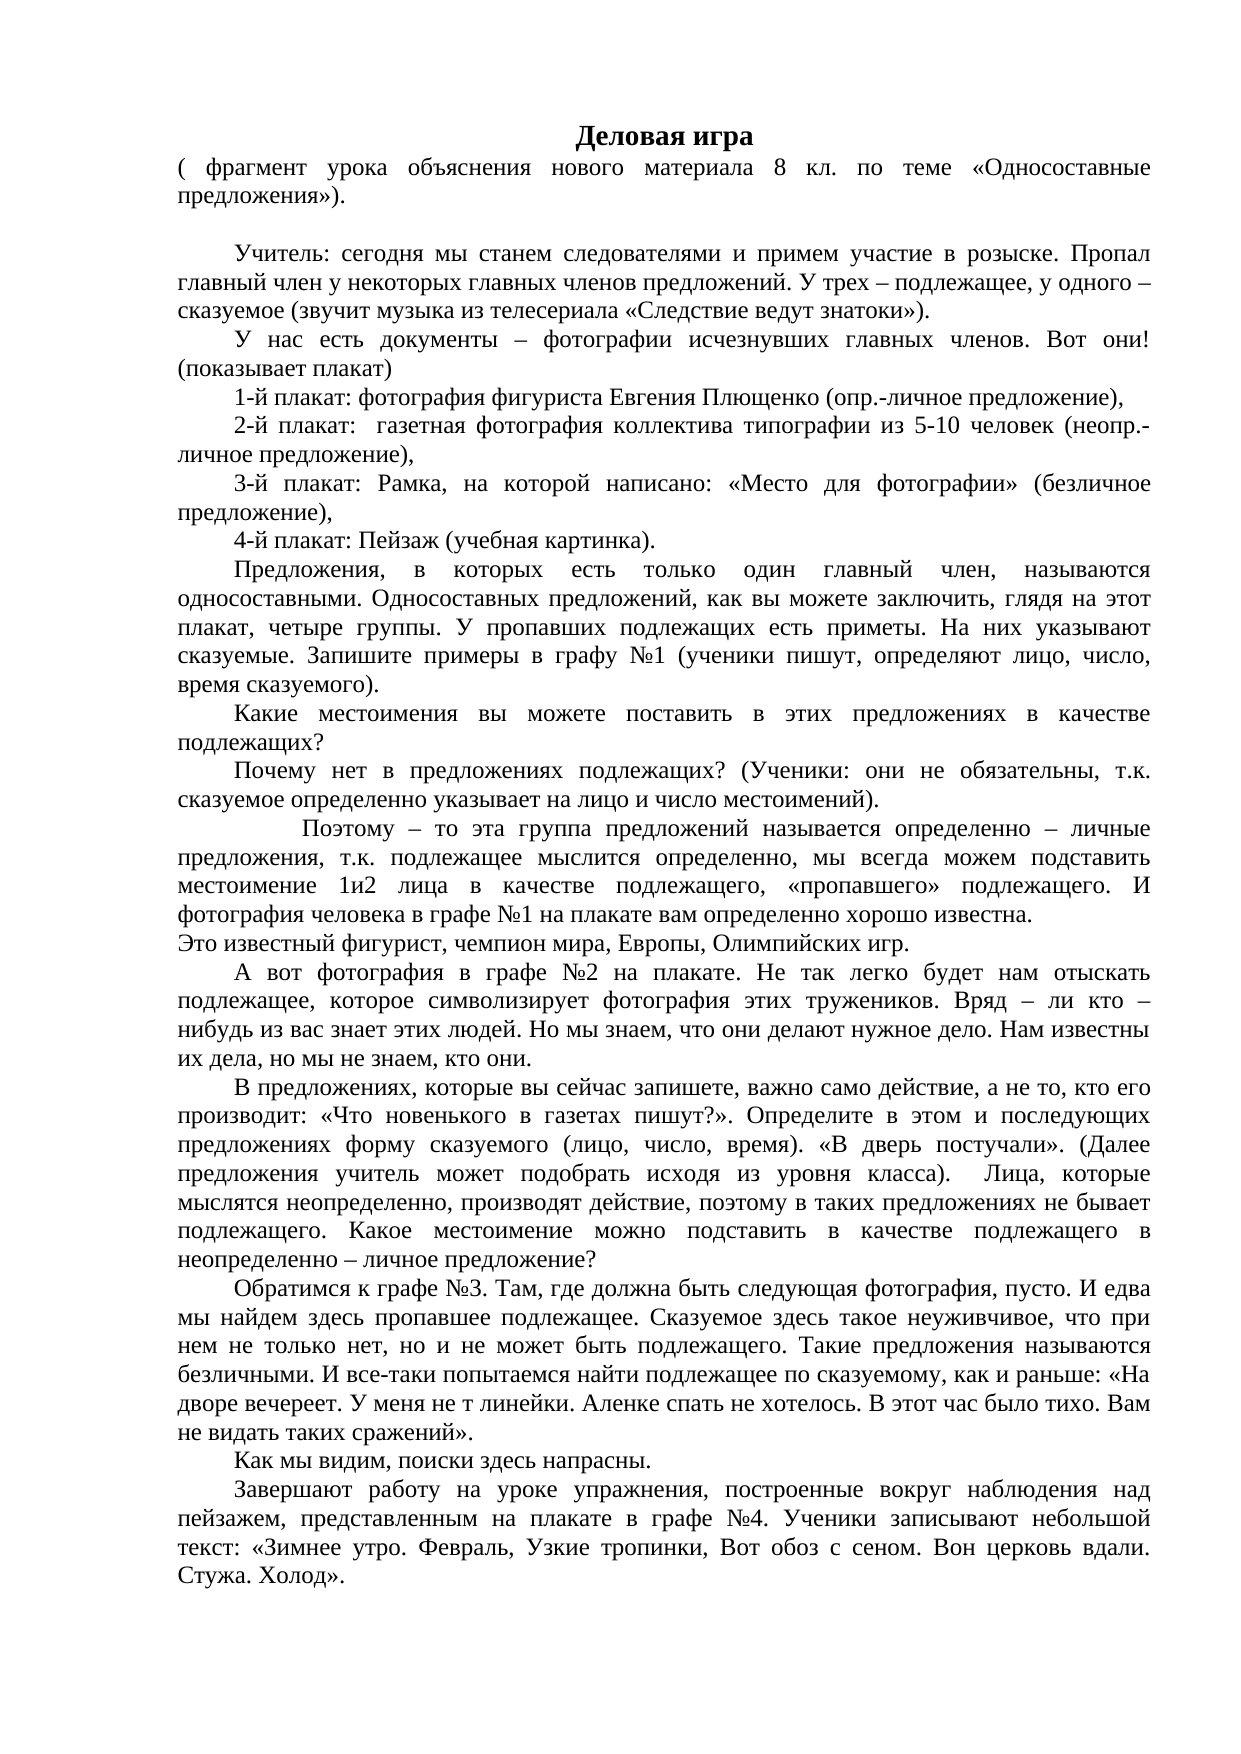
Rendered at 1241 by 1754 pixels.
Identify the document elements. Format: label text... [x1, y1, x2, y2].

text 1-й плакат: фотография фигуриста Евгения Плющенко (опр.-личное предложение), [177, 382, 1152, 410]
text 2-й плакат: газетная фотография коллектива типографии из 5-10 человек (неопр.- личное предложение), [177, 410, 1152, 468]
text В предложениях, которые вы сейчас запишете, важно само действие, а не то, кто его производит: «Что новенького в газетах пишут?». Определите в этом и последующих предложениях форму сказуемого (лицо, число, время). «В дверь постучали». (Далее предложения учитель может подобрать исходя из уровня класса). Лица, которые мыслятся неопределенно, производят действие, поэтому в таких предложениях не бывает подлежащего. Какое местоимение можно подставить в качестве подлежащего в неопределенно – личное предложение? [177, 1072, 1152, 1273]
text Это известный фигурист, чемпион мира, Европы, Олимпийских игр. [177, 928, 1152, 957]
text Почему нет в предложениях подлежащих? (Ученики: они не обязательны, т.к. сказуемое определенно указывает на лицо и число местоимений). [177, 755, 1152, 813]
text Учитель: сегодня мы станем следователями и примем участие в розыске. Пропал главный член у некоторых главных членов предложений. У трех – подлежащее, у одного – сказуемое (звучит музыка из телесериала «Следствие ведут знатоки»). [177, 238, 1152, 324]
text Какие местоимения вы можете поставить в этих предложениях в качестве подлежащих? [177, 698, 1152, 755]
text Предложения, в которых есть только один главный член, называются односоставными. Односоставных предложений, как вы можете заключить, глядя на этот плакат, четыре группы. У пропавших подлежащих есть приметы. На них указывают сказуемые. Запишите примеры в графу №1 (ученики пишут, определяют лицо, число, время сказуемого). [177, 554, 1152, 698]
text Деловая игра [177, 118, 1152, 152]
text ( фрагмент урока объяснения нового материала 8 кл. по теме «Односоставные предложения»). [177, 152, 1152, 209]
text А вот фотография в графе №2 на плакате. Не так легко будет нам отыскать подлежащее, которое символизирует фотография этих тружеников. Вряд – ли кто – нибудь из вас знает этих людей. Но мы знаем, что они делают нужное дело. Нам известны их дела, но мы не знаем, кто они. [177, 957, 1152, 1072]
text Поэтому – то эта группа предложений называется определенно – личные предложения, т.к. подлежащее мыслится определенно, мы всегда можем подставить местоимение 1и2 лица в качестве подлежащего, «пропавшего» подлежащего. И фотография человека в графе №1 на плакате вам определенно хорошо известна. [177, 813, 1152, 928]
text 4-й плакат: Пейзаж (учебная картинка). [177, 525, 1152, 554]
text У нас есть документы – фотографии исчезнувших главных членов. Вот они! (показывает плакат) [177, 324, 1152, 382]
text 3-й плакат: Рамка, на которой написано: «Место для фотографии» (безличное предложение), [177, 468, 1152, 525]
text Как мы видим, поиски здесь напрасны. [177, 1445, 1152, 1474]
text Обратимся к графе №3. Там, где должна быть следующая фотография, пусто. И едва мы найдем здесь пропавшее подлежащее. Сказуемое здесь такое неуживчивое, что при нем не только нет, но и не может быть подлежащего. Такие предложения называются безличными. И все-таки попытаемся найти подлежащее по сказуемому, как и раньше: «На дворе вечереет. У меня не т линейки. Аленке спать не хотелось. В этот час было тихо. Вам не видать таких сражений». [177, 1273, 1152, 1445]
text Завершают работу на уроке упражнения, построенные вокруг наблюдения над пейзажем, представленным на плакате в графе №4. Ученики записывают небольшой текст: «Зимнее утро. Февраль, Узкие тропинки, Вот обоз с сеном. Вон церковь вдали. Стужа. Холод». [177, 1474, 1152, 1589]
